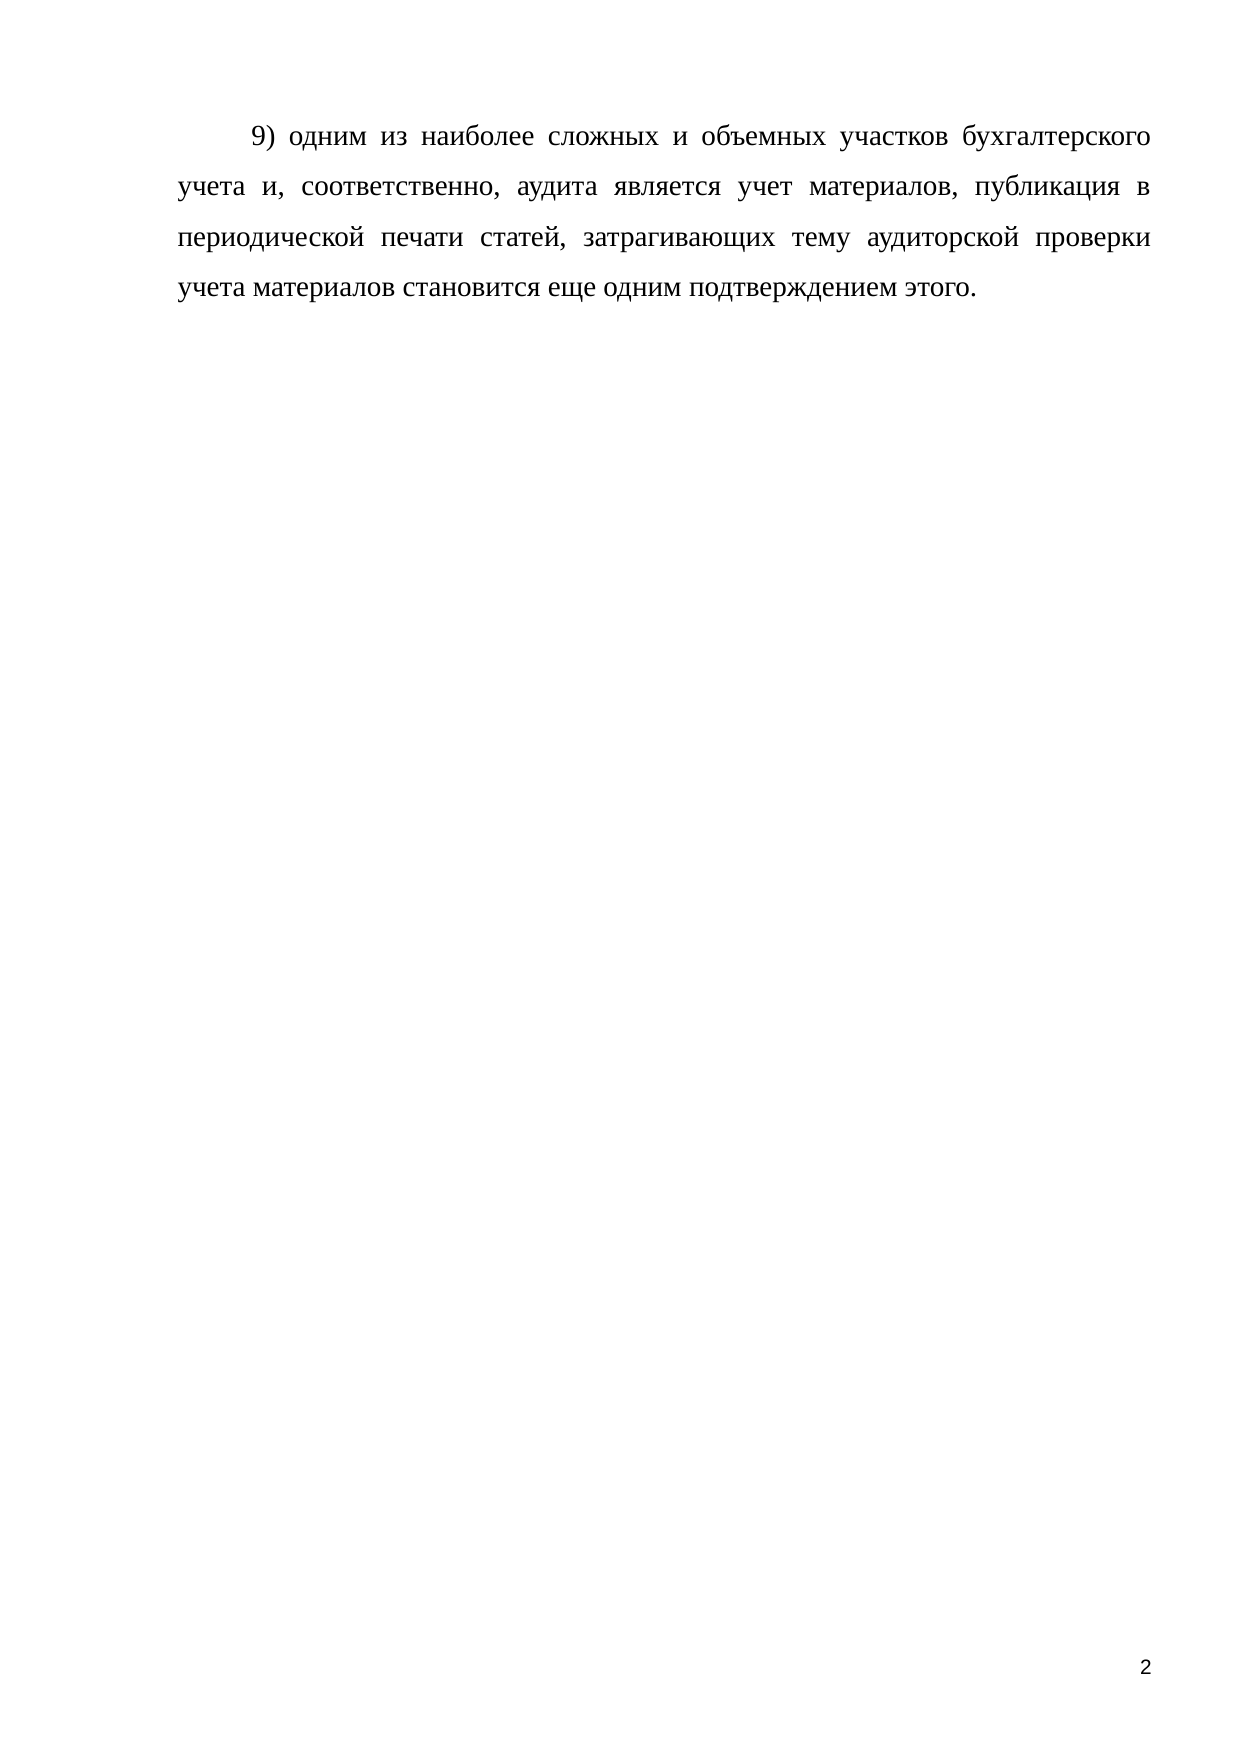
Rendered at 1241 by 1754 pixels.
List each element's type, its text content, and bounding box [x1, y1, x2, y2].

text 9) одним из наиболее сложных и объемных участков бухгалтерского учета и, соответственно, аудита является учет материалов, публикация в периодической печати статей, затрагивающих тему аудиторской проверки учета материалов становится еще одним подтверждением этого. [177, 118, 1152, 303]
